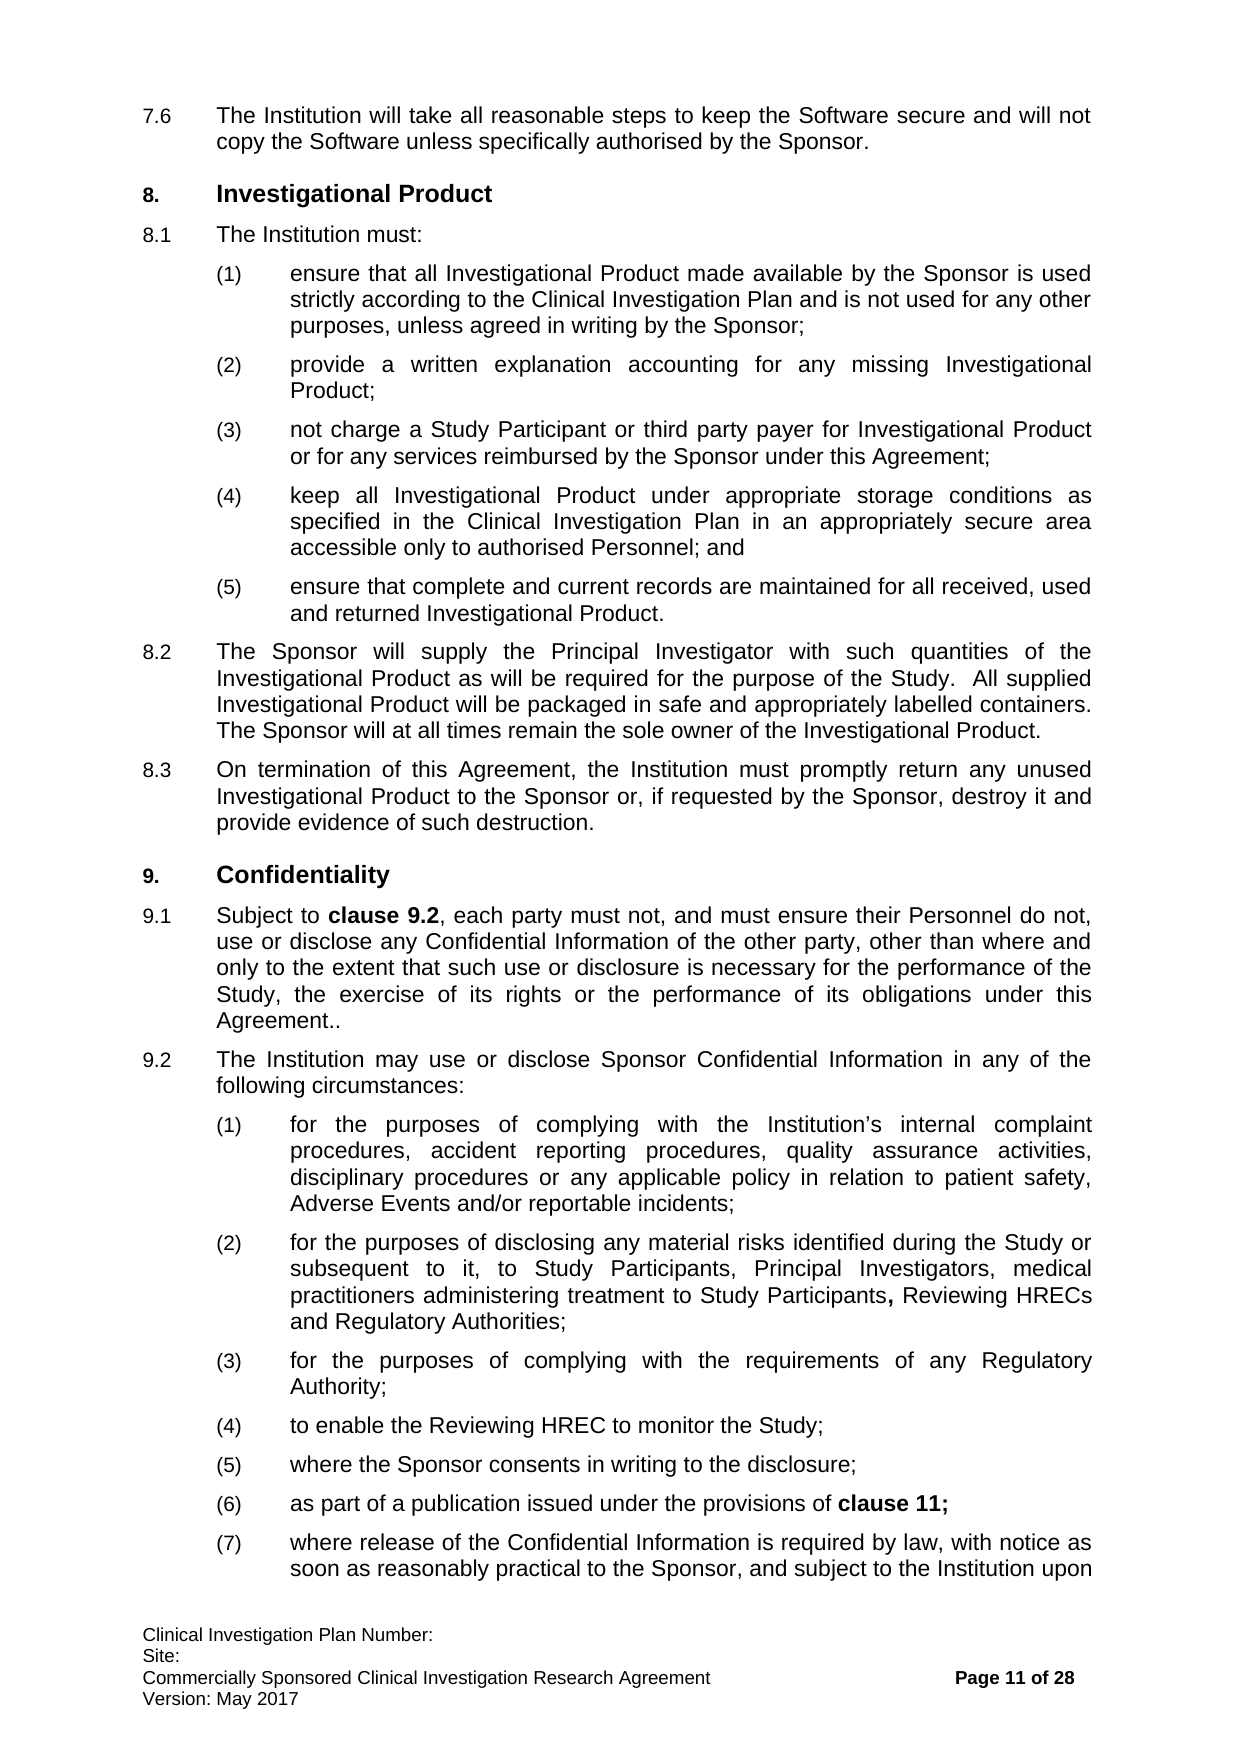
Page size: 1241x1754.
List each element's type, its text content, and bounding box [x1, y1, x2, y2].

subtitle Investigational Product [142, 179, 1092, 208]
subtitle as part of a publication issued under the provisions of clause 11; [216, 1490, 1092, 1516]
subtitle ensure that all Investigational Product made available by the Sponsor is used strictly according to the Clinical Investigation Plan and is not used for any other purposes, unless agreed in writing by the Sponsor; [216, 259, 1092, 339]
subtitle for the purposes of complying with the Institution’s internal complaint procedures, accident reporting procedures, quality assurance activities, disciplinary procedures or any applicable policy in relation to patient safety, Adverse Events and/or reportable incidents; [216, 1111, 1092, 1216]
subtitle not charge a Study Participant or third party payer for Investigational Product or for any services reimbursed by the Sponsor under this Agreement; [216, 416, 1092, 469]
subtitle The Institution may use or disclose Sponsor Confidential Information in any of the following circumstances: [142, 1046, 1092, 1098]
subtitle ensure that complete and current records are maintained for all received, used and returned Investigational Product. [216, 573, 1092, 626]
subtitle Confidentiality [142, 860, 1092, 889]
subtitle On termination of this Agreement, the Institution must promptly return any unused Investigational Product to the Sponsor or, if requested by the Sponsor, destroy it and provide evidence of such destruction. [142, 756, 1092, 835]
subtitle provide a written explanation accounting for any missing Investigational Product; [216, 351, 1092, 404]
subtitle keep all Investigational Product under appropriate storage conditions as specified in the Clinical Investigation Plan in an appropriately secure area accessible only to authorised Personnel; and [216, 482, 1092, 561]
subtitle The Sponsor will supply the Principal Investigator with such quantities of the Investigational Product as will be required for the purpose of the Study. All supplied Investigational Product will be packaged in safe and appropriately labelled containers. The Sponsor will at all times remain the sole owner of the Investigational Product. [142, 638, 1092, 744]
subtitle for the purposes of disclosing any material risks identified during the Study or subsequent to it, to Study Participants, Principal Investigators, medical practitioners administering treatment to Study Participants, Reviewing HRECs and Regulatory Authorities; [216, 1229, 1092, 1334]
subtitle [216, 1529, 1092, 1581]
subtitle Subject to clause 9.2, each party must not, and must ensure their Personnel do not, use or disclose any Confidential Information of the other party, other than where and only to the extent that such use or disclosure is necessary for the performance of the Study, the exercise of its rights or the performance of its obligations under this Agreement.. [142, 902, 1092, 1033]
subtitle where the Sponsor consents in writing to the disclosure; [216, 1451, 1092, 1477]
subtitle The Institution must: [142, 221, 1092, 247]
subtitle to enable the Reviewing HREC to monitor the Study; [216, 1412, 1092, 1438]
subtitle for the purposes of complying with the requirements of any Regulatory Authority; [216, 1347, 1092, 1399]
subtitle The Institution will take all reasonable steps to keep the Software secure and will not copy the Software unless specifically authorised by the Sponsor. [142, 102, 1092, 154]
